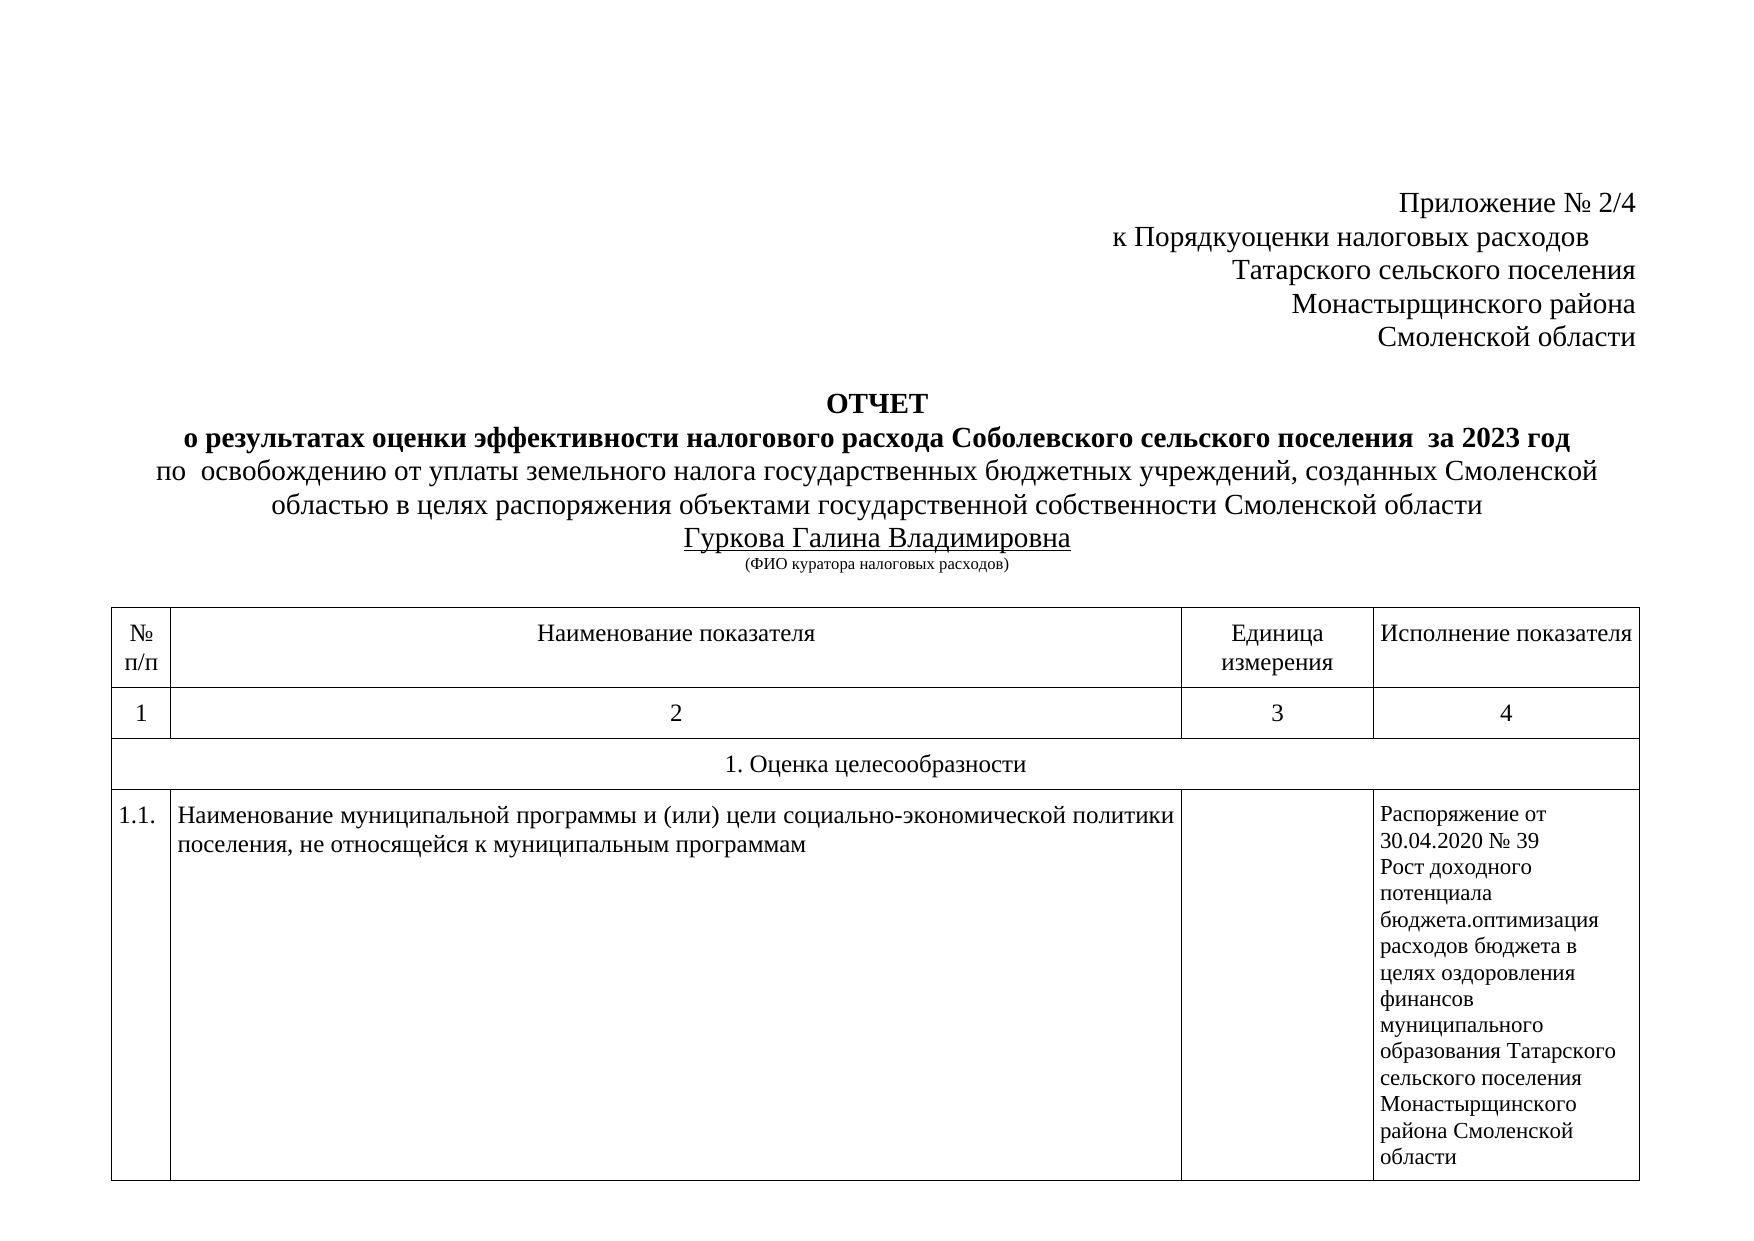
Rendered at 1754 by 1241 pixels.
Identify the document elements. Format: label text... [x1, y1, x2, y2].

text к Порядкуоценки налоговых расходов [118, 219, 1636, 252]
table_cell 4 [1374, 688, 1639, 738]
table_cell 1 [112, 688, 170, 738]
text Монастырщинского района [118, 286, 1636, 319]
table_header Наименование показателя [171, 608, 1181, 687]
table_cell 1. Оценка целесообразности [112, 739, 1639, 789]
text о результатах оценки эффективности налогового расхода Соболевского сельского поселения за 2023 год [118, 420, 1636, 453]
table_header Исполнение показателя [1374, 608, 1639, 687]
text Гуркова Галина Владимировна [118, 521, 1636, 554]
table_cell Распоряжение от 30.04.2020 № 39 Рост доходного потенциала бюджета.оптимизация расходов бюджета в целях оздоровления финансов муниципального образования Татарского сельского поселения Монастырщинского района Смоленской области [1374, 790, 1639, 1180]
text Татарского сельского поселения [118, 252, 1636, 286]
text Смоленской области [118, 319, 1636, 353]
table_cell 3 [1182, 688, 1373, 738]
table_cell [1182, 790, 1373, 1180]
table_cell Наименование муниципальной программы и (или) цели социально-экономической политики поселения, не относящейся к муниципальным программам [171, 790, 1181, 1180]
table_cell 2 [171, 688, 1181, 738]
text (ФИО куратора налоговых расходов) [118, 554, 1636, 573]
text ОТЧЕТ [118, 386, 1636, 420]
text Приложение № 2/4 [118, 185, 1636, 219]
table_header № п/п [112, 608, 170, 687]
text по освобождению от уплаты земельного налога государственных бюджетных учреждений, созданных Смоленской областью в целях распоряжения объектами государственной собственности Смоленской области [118, 453, 1636, 521]
table_header Единица измерения [1182, 608, 1373, 687]
table_cell 1.1. [112, 790, 170, 1180]
